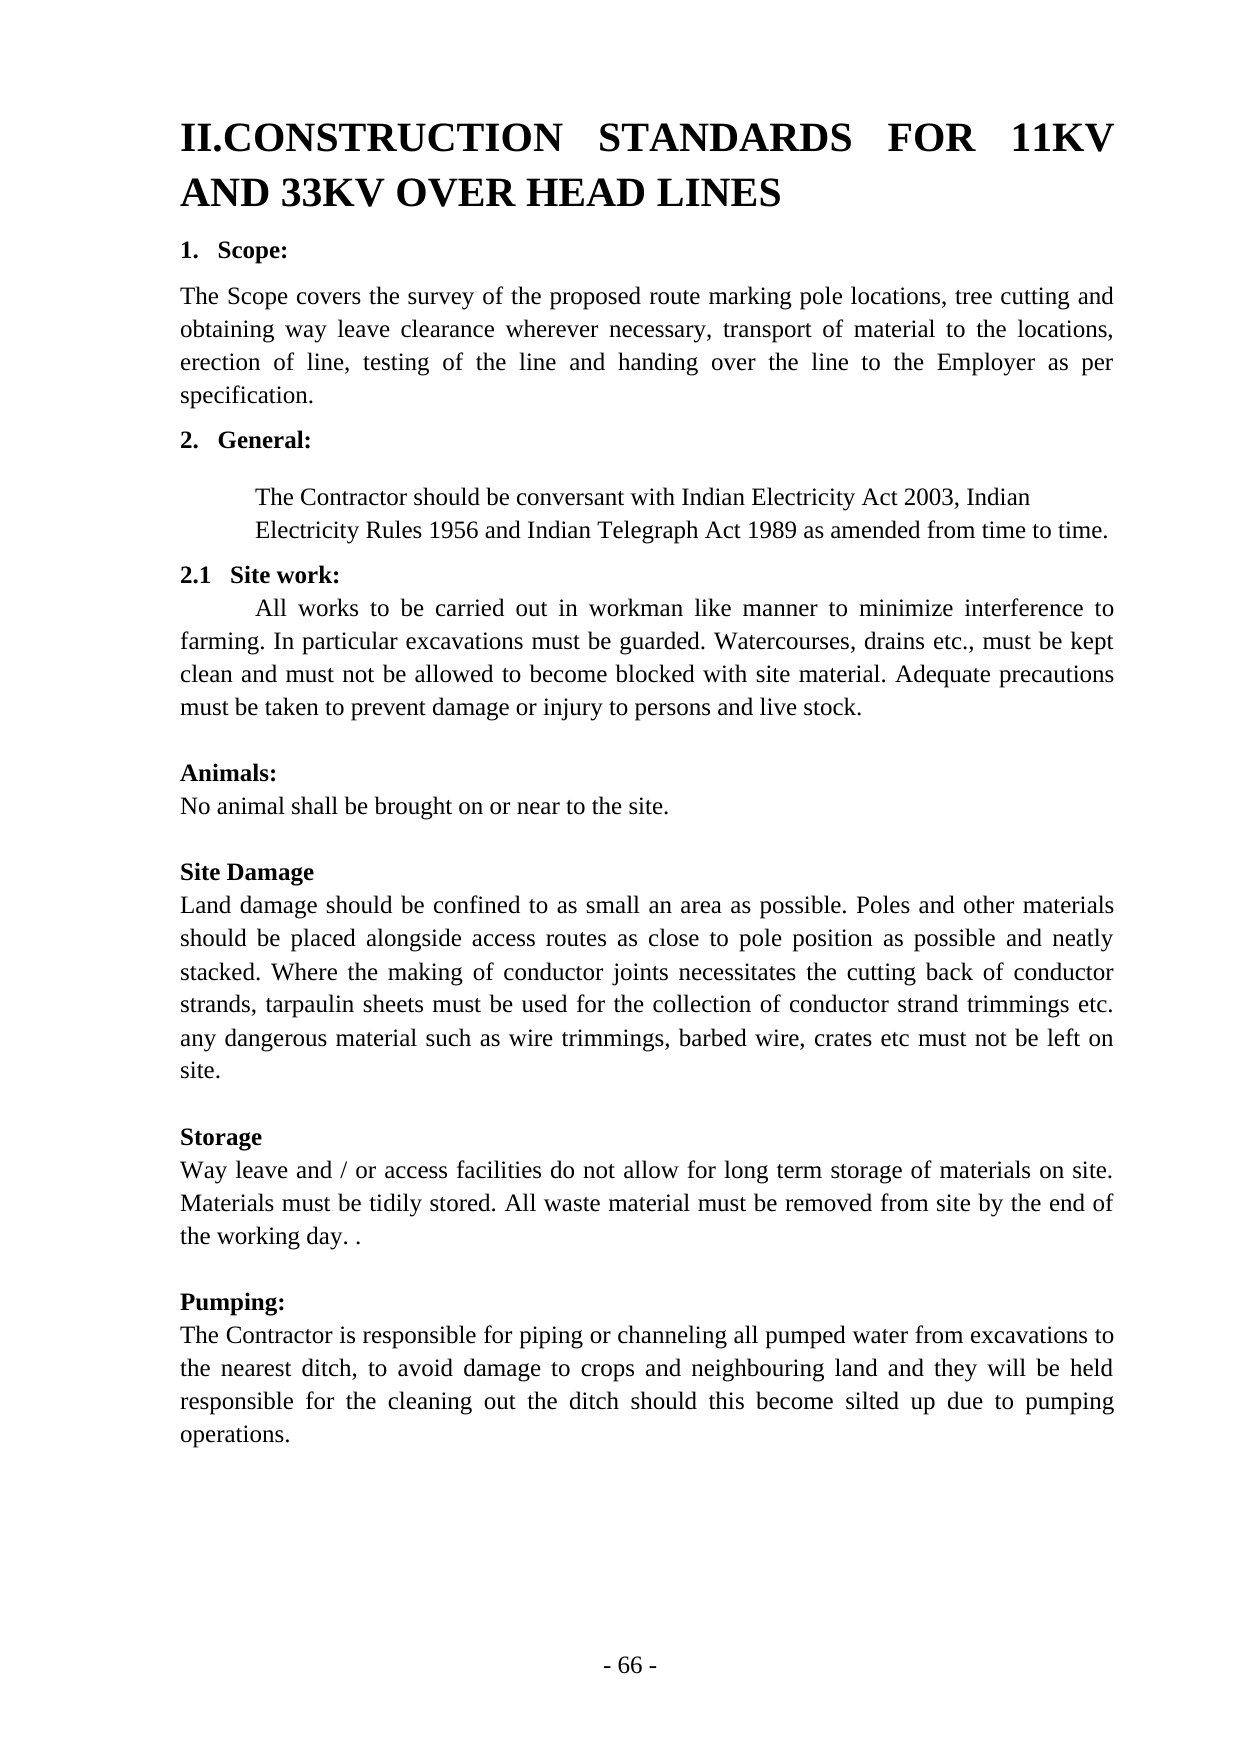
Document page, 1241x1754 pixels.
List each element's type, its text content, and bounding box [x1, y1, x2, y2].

text 2. General: [180, 425, 1115, 454]
list Pumping: [180, 1287, 1115, 1316]
subtitle II.CONSTRUCTION STANDARDS FOR 11KV AND 33KV OVER HEAD LINES [180, 112, 1115, 216]
list Storage [180, 1122, 1115, 1150]
text No animal shall be brought on or near to the site. [180, 791, 1115, 820]
text Way leave and / or access facilities do not allow for long term storage of materials on site. Materials must be tidily stored. All waste material must be removed from site by the end of the working day. . [180, 1155, 1115, 1249]
text Land damage should be confined to as small an area as possible. Poles and other materials should be placed alongside access routes as close to pole position as possible and neatly stacked. Where the making of conductor joints necessitates the cutting back of conductor strands, tarpaulin sheets must be used for the collection of conductor strand trimmings etc. any dangerous material such as wire trimmings, barbed wire, crates etc must not be left on site. [180, 891, 1115, 1084]
text The Contractor should be conversant with Indian Electricity Act 2003, Indian Electricity Rules 1956 and Indian Telegraph Act 1989 as amended from time to time. [255, 482, 1115, 543]
text 2.1 Site work: [180, 560, 1115, 589]
text The Contractor is responsible for piping or channeling all pumped water from excavations to the nearest ditch, to avoid damage to crops and neighbouring land and they will be held responsible for the cleaning out the ditch should this become silted up due to pumping operations. [180, 1320, 1115, 1448]
text All works to be carried out in workman like manner to minimize interference to farming. In particular excavations must be guarded. Watercourses, drains etc., must be kept clean and must not be allowed to become blocked with site material. Adequate precautions must be taken to prevent damage or injury to persons and live stock. [180, 593, 1115, 721]
text The Scope covers the survey of the proposed route marking pole locations, tree cutting and obtaining way leave clearance wherever necessary, transport of material to the locations, erection of line, testing of the line and handing over the line to the Employer as per specification. [180, 281, 1115, 408]
list Animals: [180, 758, 1115, 787]
list Site Damage [180, 857, 1115, 886]
text 1. Scope: [180, 235, 1115, 264]
